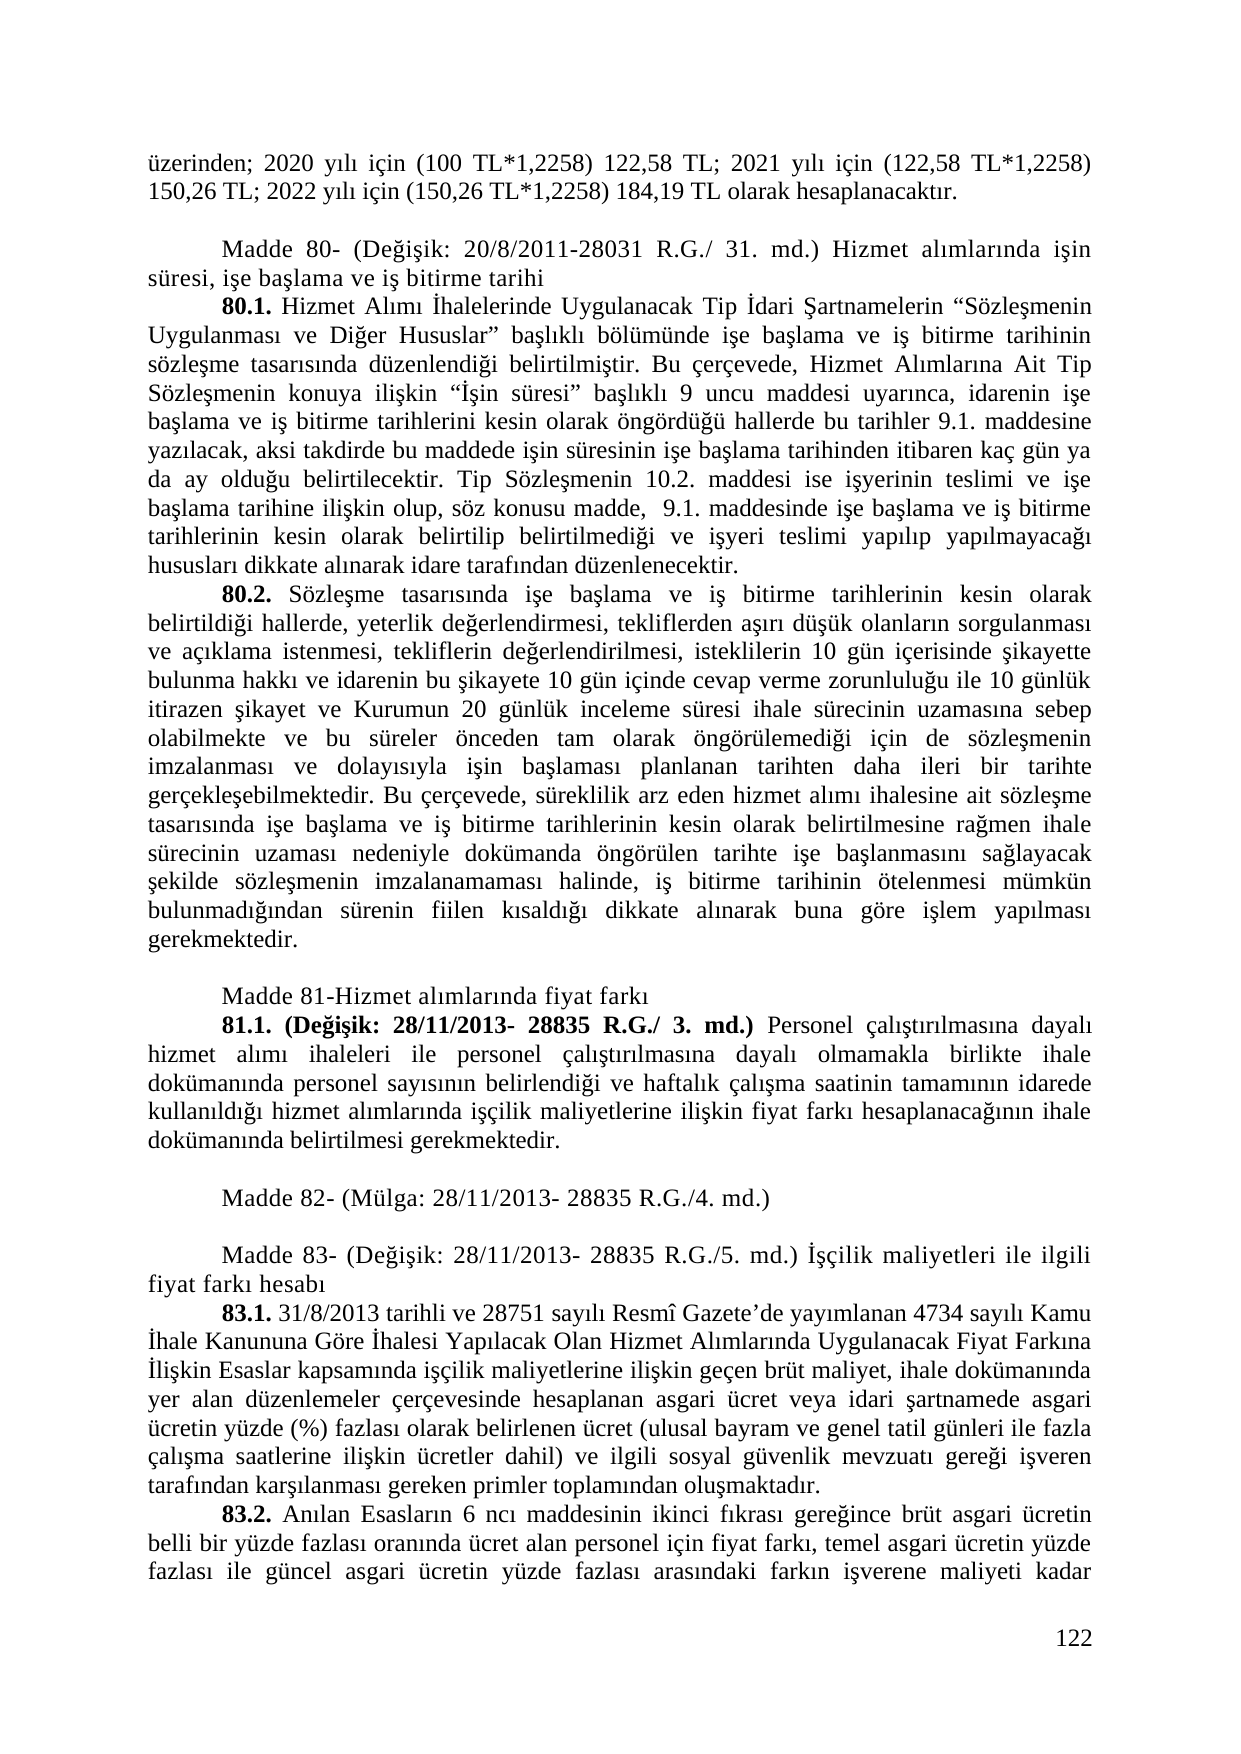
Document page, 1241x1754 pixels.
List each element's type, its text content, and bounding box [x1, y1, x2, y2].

text 80.2. Sözleşme tasarısında işe başlama ve iş bitirme tarihlerinin kesin olarak belirtildiği hallerde, yeterlik değerlendirmesi, tekliflerden aşırı düşük olanların sorgulanması ve açıklama istenmesi, tekliflerin değerlendirilmesi, isteklilerin 10 gün içerisinde şikayette bulunma hakkı ve idarenin bu şikayete 10 gün içinde cevap verme zorunluluğu ile 10 günlük itirazen şikayet ve Kurumun 20 günlük inceleme süresi ihale sürecinin uzamasına sebep olabilmekte ve bu süreler önceden tam olarak öngörülemediği için de sözleşmenin imzalanması ve dolayısıyla işin başlaması planlanan tarihten daha ileri bir tarihte gerçekleşebilmektedir. Bu çerçevede, süreklilik arz eden hizmet alımı ihalesine ait sözleşme tasarısında işe başlama ve iş bitirme tarihlerinin kesin olarak belirtilmesine rağmen ihale sürecinin uzaması nedeniyle dokümanda öngörülen tarihte işe başlanmasını sağlayacak şekilde sözleşmenin imzalanamaması halinde, iş bitirme tarihinin ötelenmesi mümkün bulunmadığından sürenin fiilen kısaldığı dikkate alınarak buna göre işlem yapılması gerekmektedir. [148, 579, 1092, 953]
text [148, 148, 1092, 205]
text 83.1. 31/8/2013 tarihli ve 28751 sayılı Resmî Gazete’de yayımlanan 4734 sayılı Kamu İhale Kanununa Göre İhalesi Yapılacak Olan Hizmet Alımlarında Uygulanacak Fiyat Farkına İlişkin Esaslar kapsamında işçilik maliyetlerine ilişkin geçen brüt maliyet, ihale dokümanında yer alan düzenlemeler çerçevesinde hesaplanan asgari ücret veya idari şartnamede asgari ücretin yüzde (%) fazlası olarak belirlenen ücret (ulusal bayram ve genel tatil günleri ile fazla çalışma saatlerine ilişkin ücretler dahil) ve ilgili sosyal güvenlik mevzuatı gereği işveren tarafından karşılanması gereken primler toplamından oluşmaktadır. [148, 1298, 1092, 1499]
text 80.1. Hizmet Alımı İhalelerinde Uygulanacak Tip İdari Şartnamelerin “Sözleşmenin Uygulanması ve Diğer Hususlar” başlıklı bölümünde işe başlama ve iş bitirme tarihinin sözleşme tasarısında düzenlendiği belirtilmiştir. Bu çerçevede, Hizmet Alımlarına Ait Tip Sözleşmenin konuya ilişkin “İşin süresi” başlıklı 9 uncu maddesi uyarınca, idarenin işe başlama ve iş bitirme tarihlerini kesin olarak öngördüğü hallerde bu tarihler 9.1. maddesine yazılacak, aksi takdirde bu maddede işin süresinin işe başlama tarihinden itibaren kaç gün ya da ay olduğu belirtilecektir. Tip Sözleşmenin 10.2. maddesi ise işyerinin teslimi ve işe başlama tarihine ilişkin olup, söz konusu madde, 9.1. maddesinde işe başlama ve iş bitirme tarihlerinin kesin olarak belirtilip belirtilmediği ve işyeri teslimi yapılıp yapılmayacağı hususları dikkate alınarak idare tarafından düzenlenecektir. [148, 291, 1092, 579]
subtitle Madde 81-Hizmet alımlarında fiyat farkı [148, 981, 1092, 1010]
subtitle Madde 80- (Değişik: 20/8/2011-28031 R.G./ 31. md.) Hizmet alımlarında işin süresi, işe başlama ve iş bitirme tarihi [148, 234, 1092, 291]
text 81.1. (Değişik: 28/11/2013- 28835 R.G./ 3. md.) Personel çalıştırılmasına dayalı hizmet alımı ihaleleri ile personel çalıştırılmasına dayalı olmamakla birlikte ihale dokümanında personel sayısının belirlendiği ve haftalık çalışma saatinin tamamının idarede kullanıldığı hizmet alımlarında işçilik maliyetlerine ilişkin fiyat farkı hesaplanacağının ihale dokümanında belirtilmesi gerekmektedir. [148, 1010, 1092, 1154]
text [148, 1499, 1092, 1585]
subtitle Madde 82- (Mülga: 28/11/2013- 28835 R.G./4. md.) [148, 1183, 1092, 1211]
subtitle Madde 83- (Değişik: 28/11/2013- 28835 R.G./5. md.) İşçilik maliyetleri ile ilgili fiyat farkı hesabı [148, 1240, 1092, 1298]
